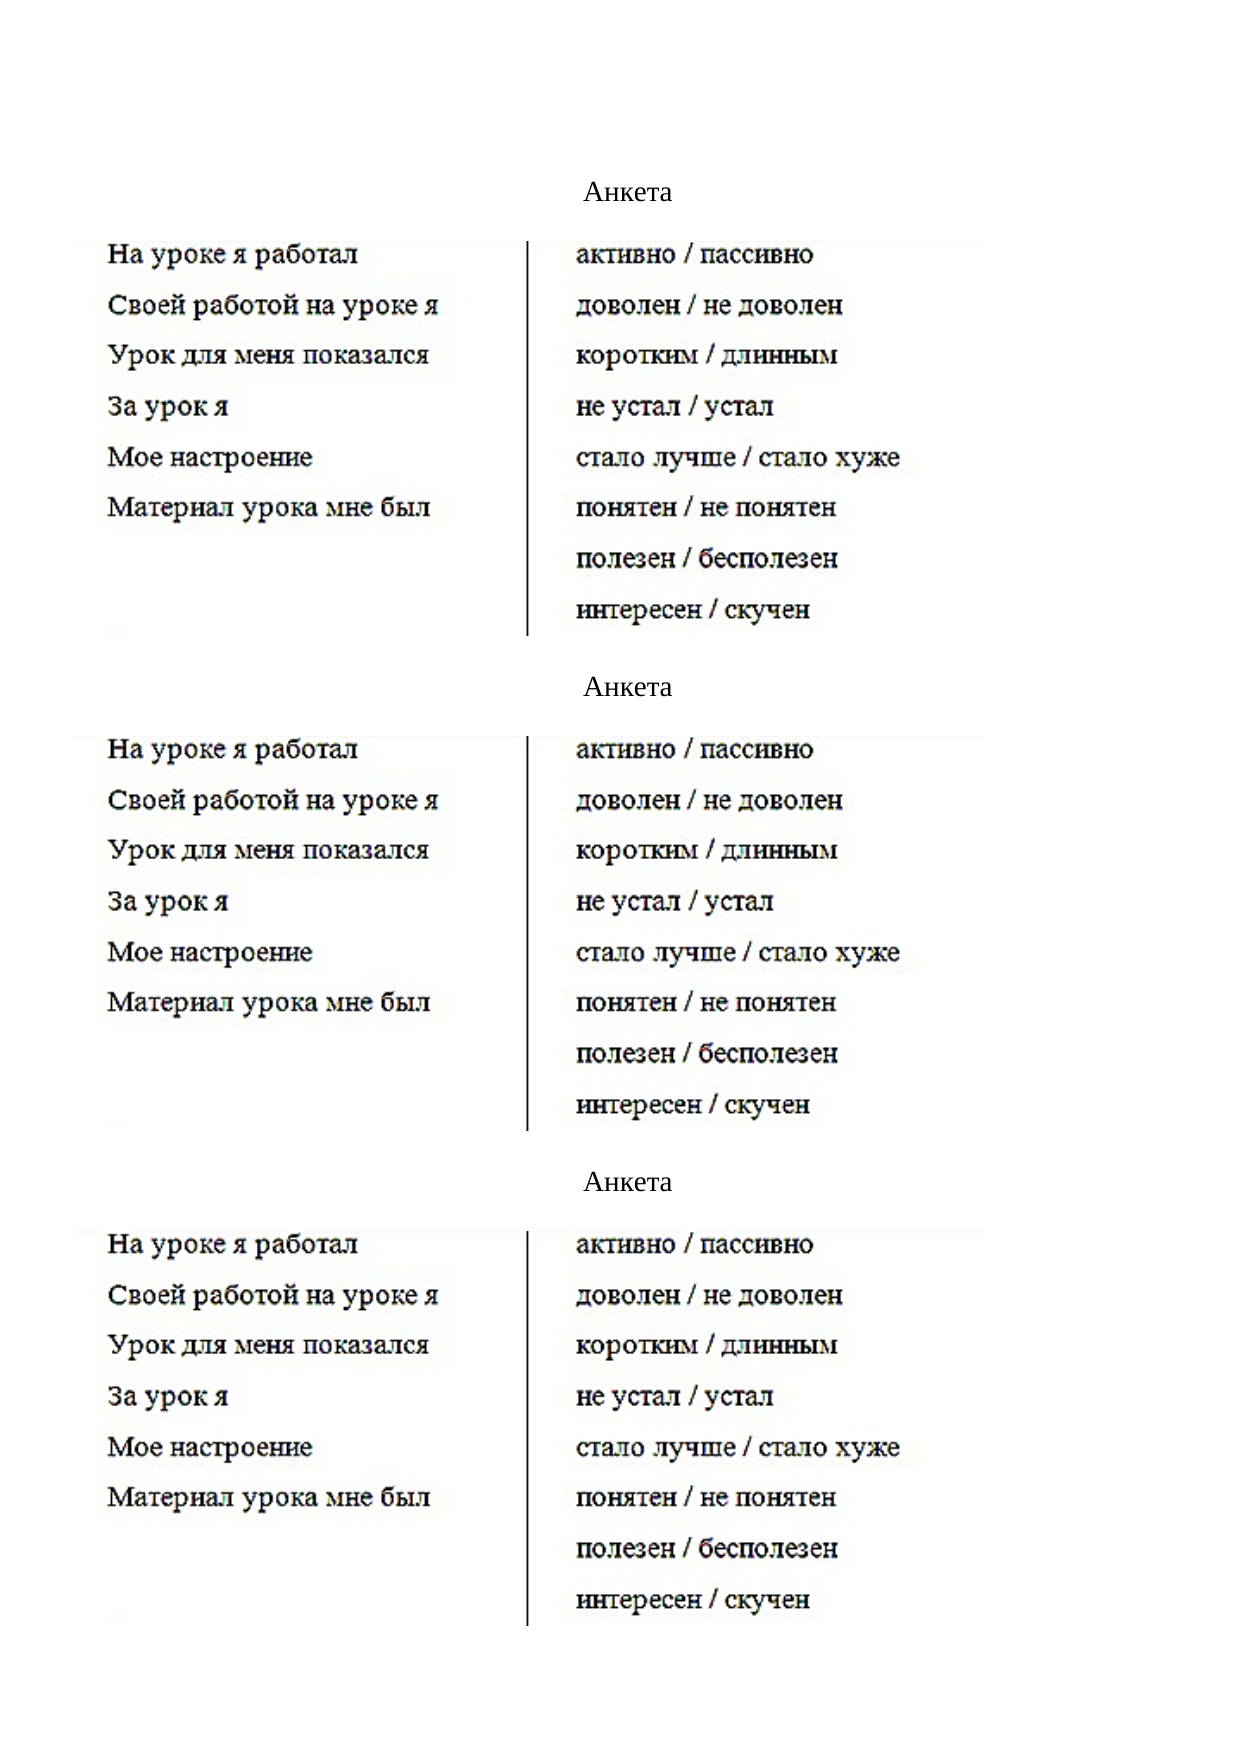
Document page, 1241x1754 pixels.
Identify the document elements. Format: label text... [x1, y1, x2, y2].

list Анкета [74, 174, 1181, 208]
picture [73, 1231, 986, 1626]
picture [73, 241, 986, 636]
list Анкета [74, 1164, 1181, 1198]
picture [73, 736, 986, 1131]
list Анкета [74, 669, 1181, 703]
